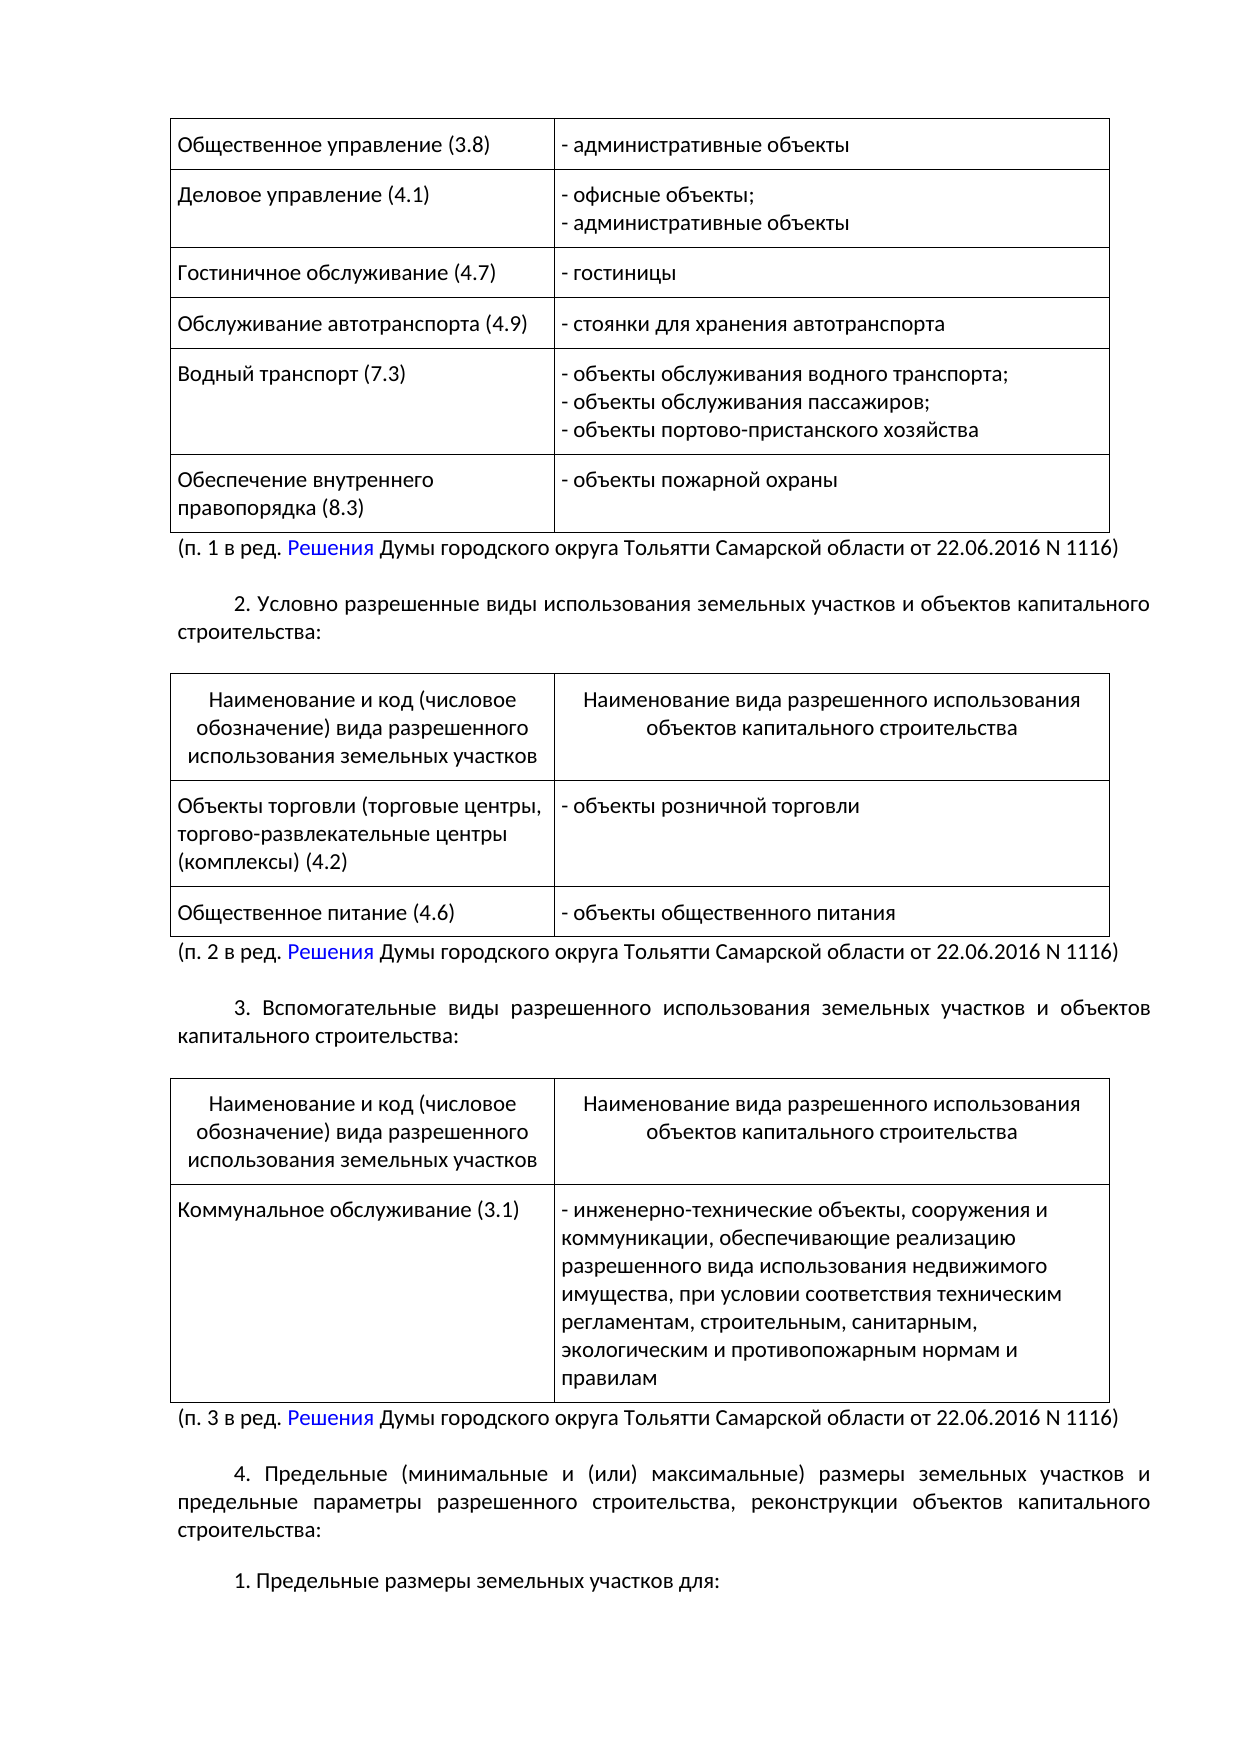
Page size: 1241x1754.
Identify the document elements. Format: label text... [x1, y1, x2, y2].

text (п. 3 в ред. Решения Думы городского округа Тольятти Самарской области от 22.06.2016 N 1116) [177, 1403, 1152, 1431]
text 1. Предельные размеры земельных участков для: [177, 1566, 1152, 1594]
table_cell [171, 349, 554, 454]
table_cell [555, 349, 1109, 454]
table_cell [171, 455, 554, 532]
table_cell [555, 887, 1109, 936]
text 3. Вспомогательные виды разрешенного использования земельных участков и объектов капитального строительства: [177, 993, 1152, 1049]
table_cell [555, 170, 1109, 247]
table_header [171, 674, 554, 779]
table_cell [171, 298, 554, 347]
text 2. Условно разрешенные виды использования земельных участков и объектов капитального строительства: [177, 589, 1152, 645]
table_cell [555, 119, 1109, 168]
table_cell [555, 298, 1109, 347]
text (п. 2 в ред. Решения Думы городского округа Тольятти Самарской области от 22.06.2016 N 1116) [177, 937, 1152, 965]
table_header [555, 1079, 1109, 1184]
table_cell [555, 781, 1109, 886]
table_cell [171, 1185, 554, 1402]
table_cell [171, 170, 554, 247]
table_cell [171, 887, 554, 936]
text 4. Предельные (минимальные и (или) максимальные) размеры земельных участков и предельные параметры разрешенного строительства, реконструкции объектов капитального строительства: [177, 1459, 1152, 1543]
text (п. 1 в ред. Решения Думы городского округа Тольятти Самарской области от 22.06.2016 N 1116) [177, 533, 1152, 561]
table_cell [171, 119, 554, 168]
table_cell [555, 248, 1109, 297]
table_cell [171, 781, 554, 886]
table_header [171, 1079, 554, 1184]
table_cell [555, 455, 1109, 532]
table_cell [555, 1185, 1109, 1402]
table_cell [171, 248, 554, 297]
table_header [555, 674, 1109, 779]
